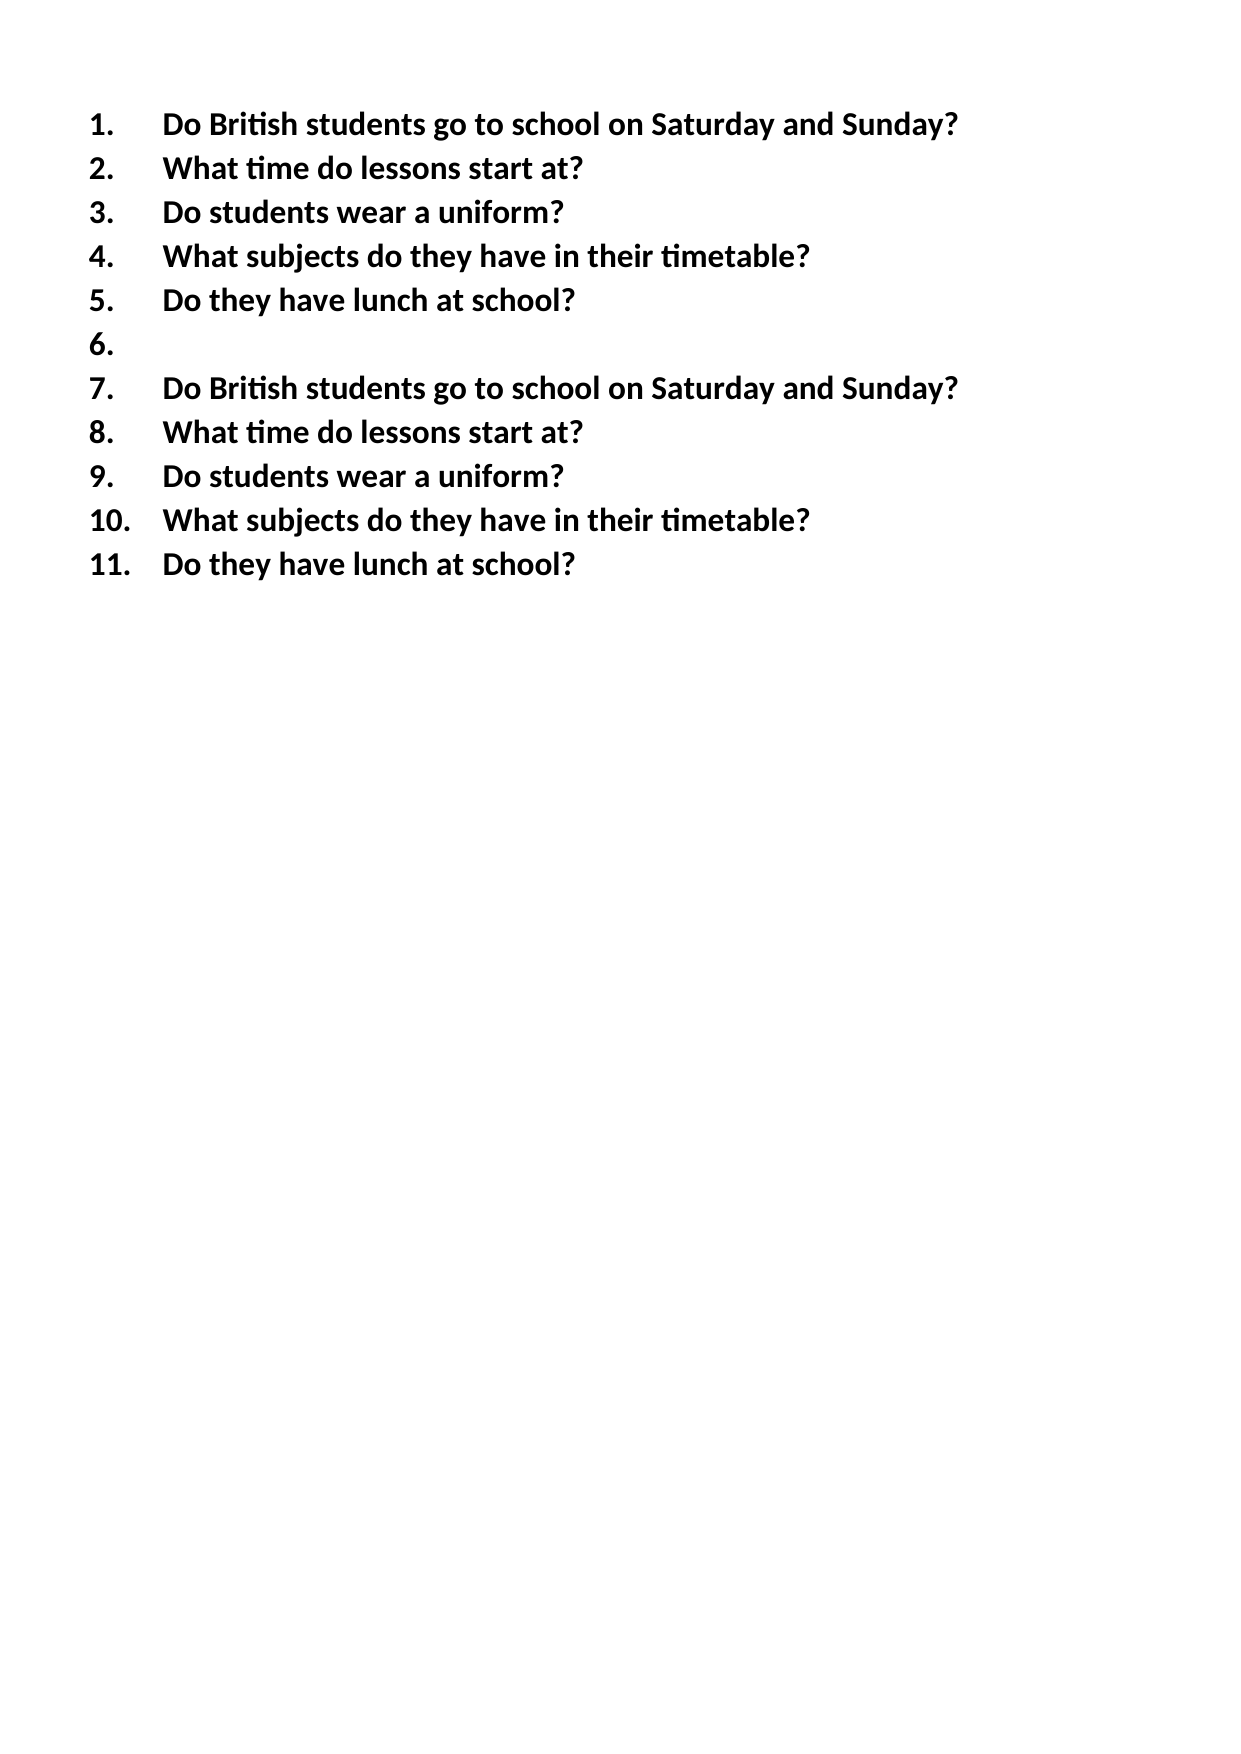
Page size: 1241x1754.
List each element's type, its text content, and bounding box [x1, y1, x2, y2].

list Do British students go to school on Saturday and Sunday? [89, 103, 1152, 144]
list What subjects do they have in their timetable? [89, 499, 1152, 540]
list What time do lessons start at? [89, 411, 1152, 452]
list Do students wear a uniform? [89, 191, 1152, 232]
list Do students wear a uniform? [89, 455, 1152, 496]
list What time do lessons start at? [89, 147, 1152, 188]
list Do they have lunch at school? [89, 543, 1152, 584]
list Do they have lunch at school? [89, 279, 1152, 320]
list What subjects do they have in their timetable? [89, 235, 1152, 276]
list Do British students go to school on Saturday and Sunday? [89, 367, 1152, 408]
